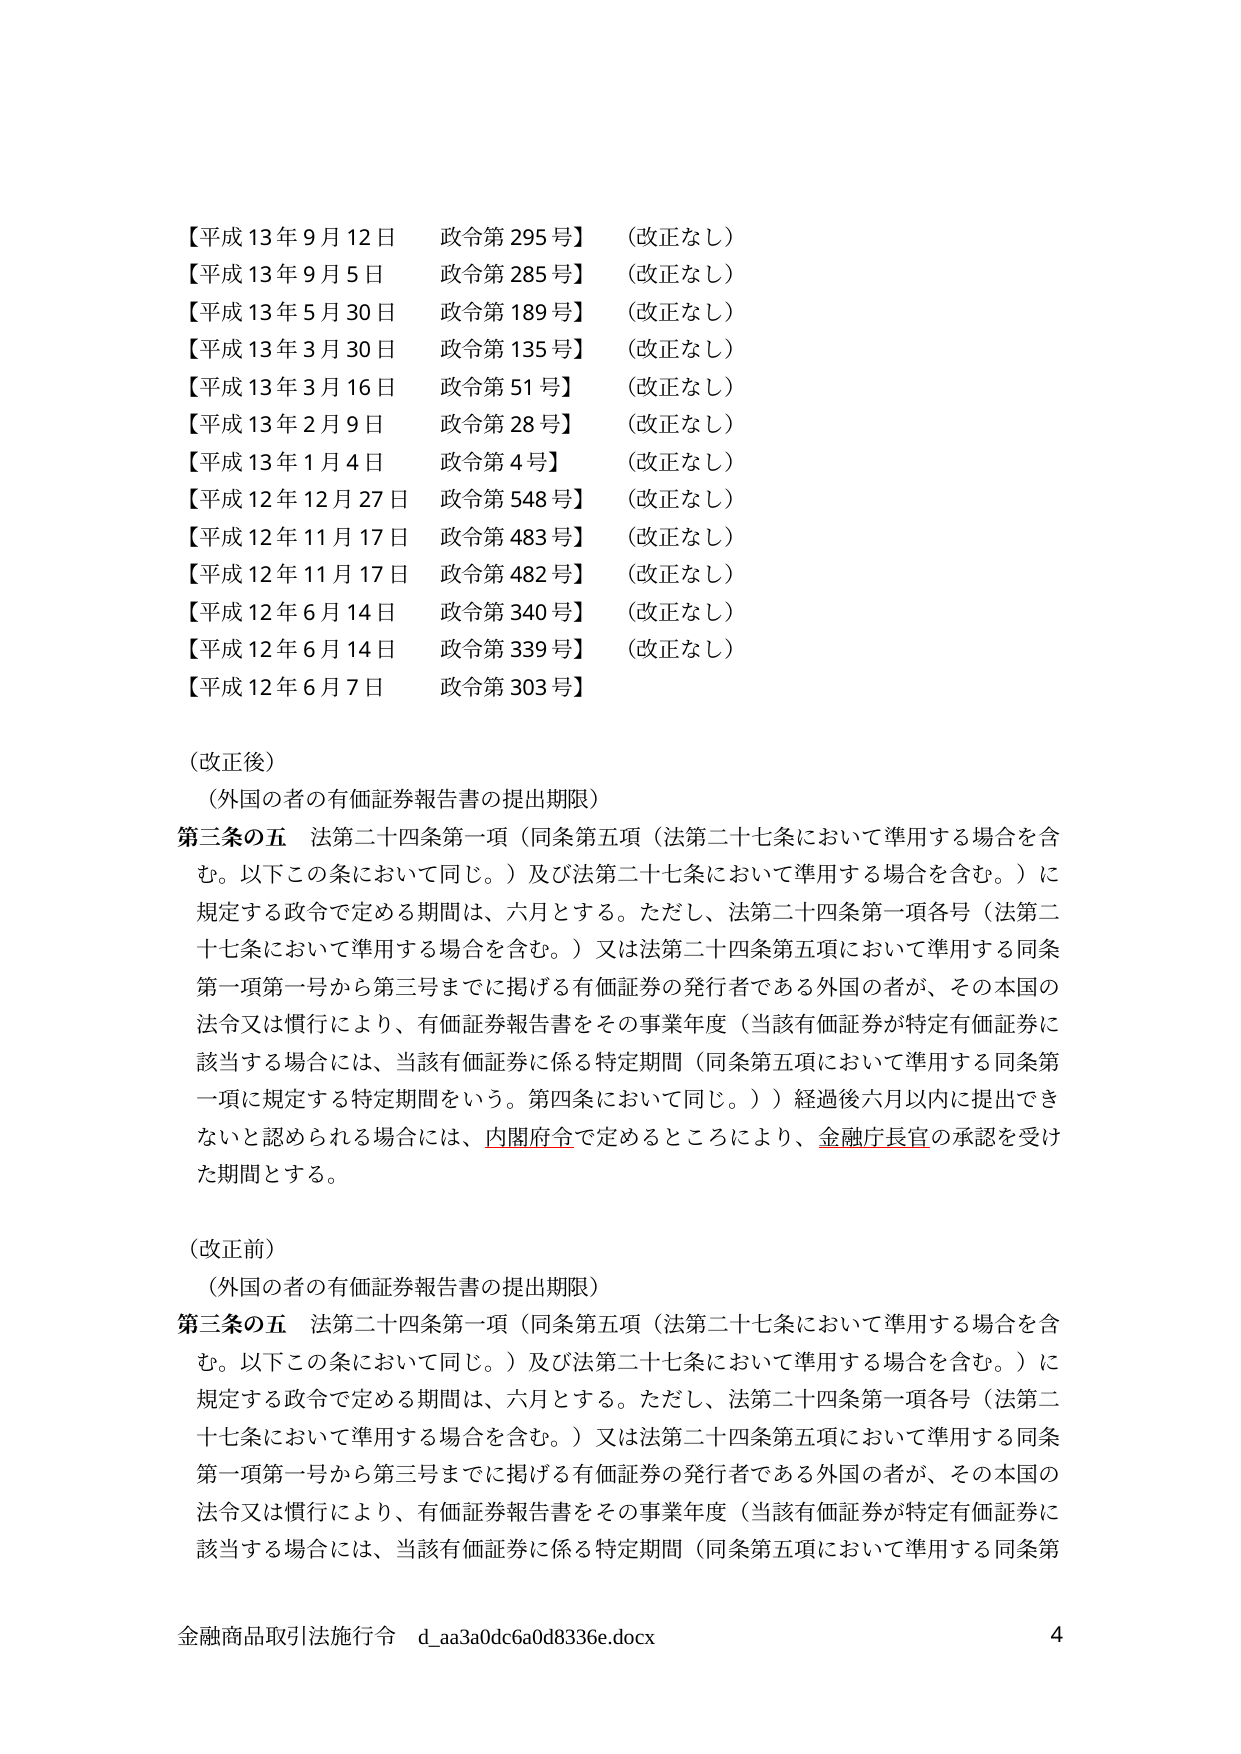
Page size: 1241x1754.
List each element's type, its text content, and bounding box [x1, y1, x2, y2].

text （外国の者の有価証券報告書の提出期限） [196, 1267, 1063, 1304]
text （改正後） [177, 742, 1063, 779]
text （改正前） [177, 1229, 1063, 1267]
text 【平成12年11月17日 政令第483号】 （改正なし） [177, 517, 1063, 554]
text 【平成12年6月14日 政令第340号】 （改正なし） [177, 592, 1063, 629]
text 第三条の五 法第二十四条第一項（同条第五項（法第二十七条において準用する場合を含む。以下この条において同じ。）及び法第二十七条において準用する場合を含む。）に規定する政令で定める期間は、六月とする。ただし、法第二十四条第一項各号（法第二十七条において準用する場合を含む。）又は法第二十四条第五項において準用する同条第一項第一号から第三号までに掲げる有価証券の発行者である外国の者が、その本国の法令又は慣行により、有価証券報告書をその事業年度（当該有価証券が特定有価証券に該当する場合には、当該有価証券に係る特定期間（同条第五項において準用する同条第一項に規定する特定期間をいう。第四条において同じ。））経過後六月以内に提出できないと認められる場合には、内閣府令で定めるところにより、金融庁長官の承認を受けた期間とする。 [177, 817, 1063, 1192]
text 【平成13年9月5日 政令第285号】 （改正なし） [177, 254, 1063, 292]
text 【平成13年3月30日 政令第135号】 （改正なし） [177, 329, 1063, 367]
text 【平成13年2月9日 政令第28号】 （改正なし） [177, 404, 1063, 442]
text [177, 1304, 1063, 1567]
text 【平成12年6月7日 政令第303号】 [177, 667, 1063, 704]
text （外国の者の有価証券報告書の提出期限） [196, 779, 1063, 817]
text 【平成12年11月17日 政令第482号】 （改正なし） [177, 554, 1063, 592]
text 【平成13年1月4日 政令第4号】 （改正なし） [177, 442, 1063, 479]
text 【平成12年12月27日 政令第548号】 （改正なし） [177, 479, 1063, 517]
text 【平成13年3月16日 政令第51号】 （改正なし） [177, 367, 1063, 404]
text 【平成13年9月12日 政令第295号】 （改正なし） [177, 217, 1063, 254]
text 【平成13年5月30日 政令第189号】 （改正なし） [177, 292, 1063, 329]
text 【平成12年6月14日 政令第339号】 （改正なし） [177, 629, 1063, 667]
